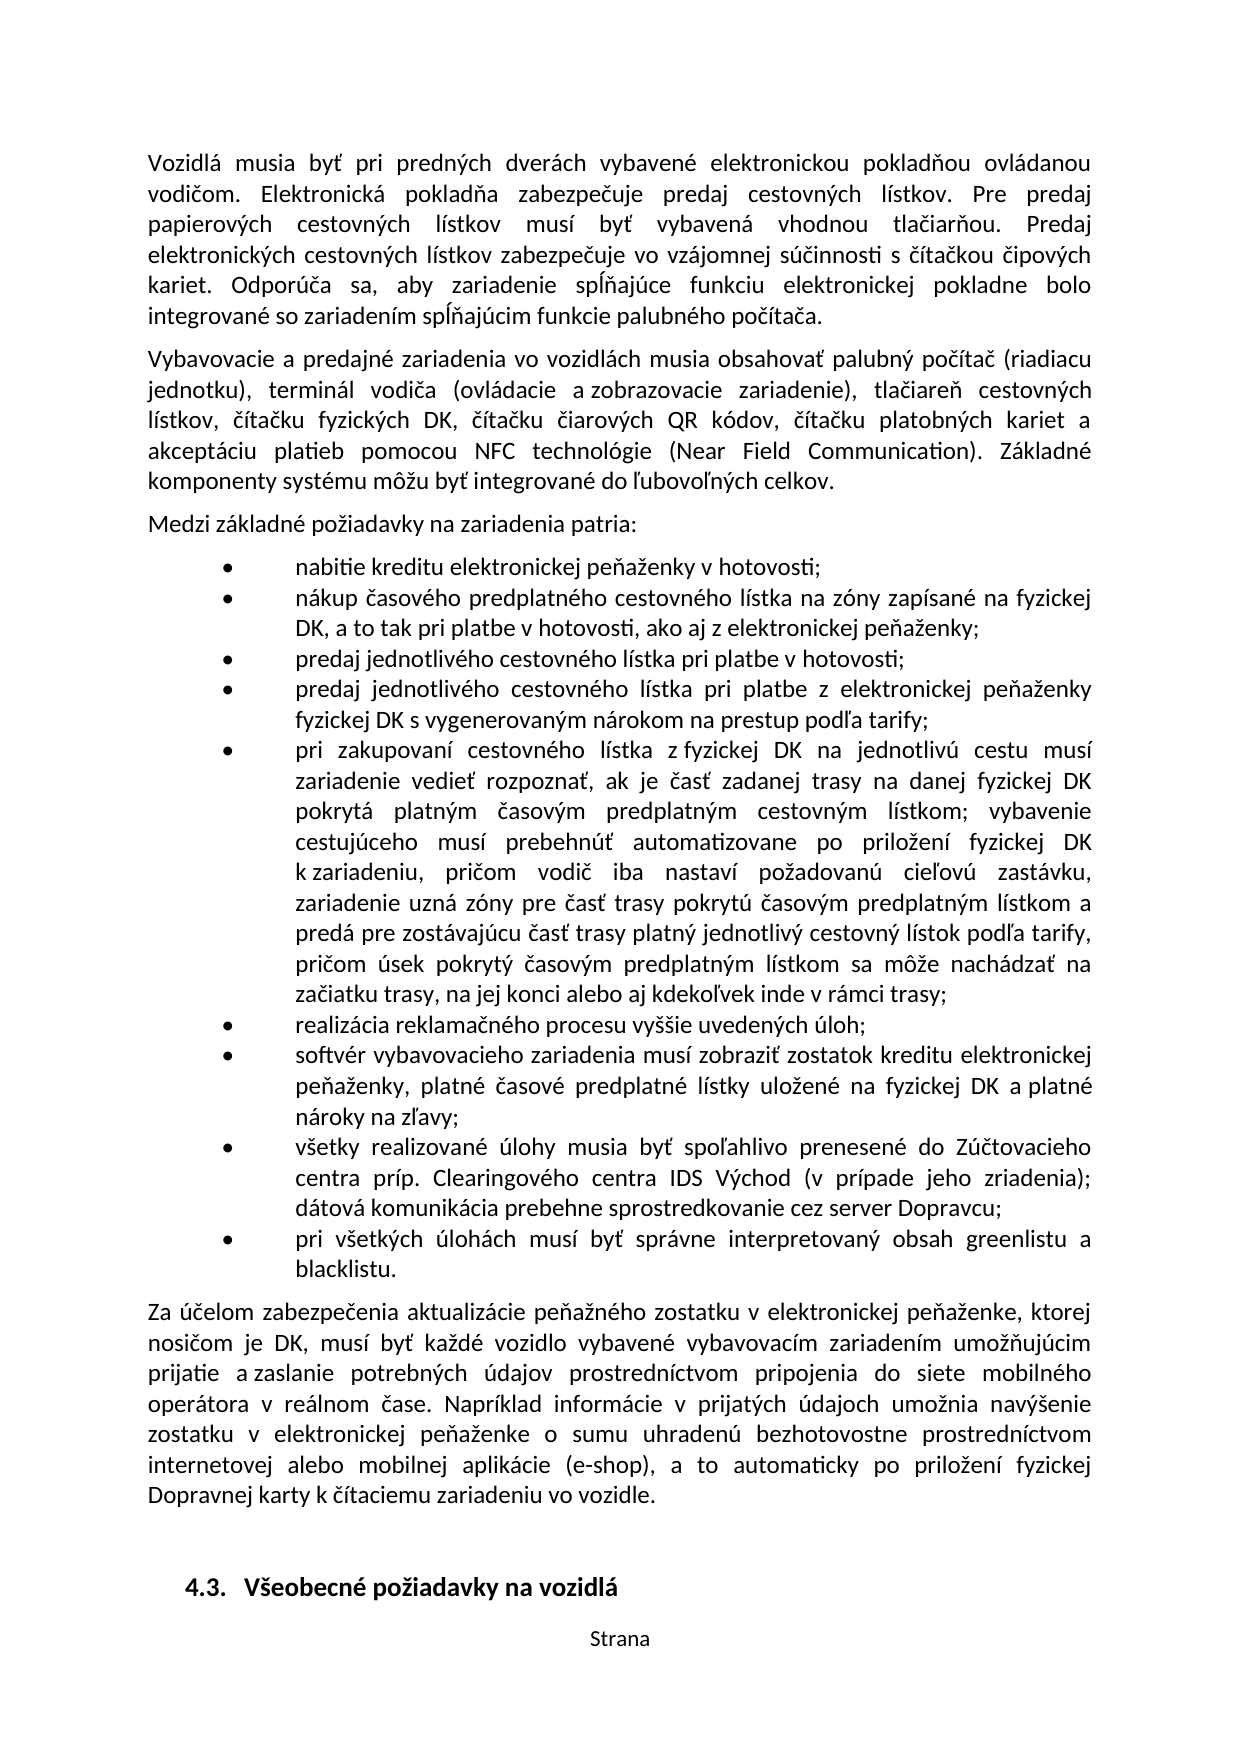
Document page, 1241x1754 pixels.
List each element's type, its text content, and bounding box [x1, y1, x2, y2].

text Vozidlá musia byť pri predných dverách vybavené elektronickou pokladňou ovládanou vodičom. Elektronická pokladňa zabezpečuje predaj cestovných lístkov. Pre predaj papierových cestovných lístkov musí byť vybavená vhodnou tlačiarňou. Predaj elektronických cestovných lístkov zabezpečuje vo vzájomnej súčinnosti s čítačkou čipových kariet. Odporúča sa, aby zariadenie spĺňajúce funkciu elektronickej pokladne bolo integrované so zariadením spĺňajúcim funkcie palubného počítača. [148, 148, 1093, 331]
text Medzi základné požiadavky na zariadenia patria: [148, 508, 1093, 539]
text Vybavovacie a predajné zariadenia vo vozidlách musia obsahovať palubný počítač (riadiacu jednotku), terminál vodiča (ovládacie a zobrazovacie zariadenie), tlačiareň cestovných lístkov, čítačku fyzických DK, čítačku čiarových QR kódov, čítačku platobných kariet a akceptáciu platieb pomocou NFC technológie (Near Field Communication). Základné komponenty systému môžu byť integrované do ľubovoľných celkov. [148, 343, 1093, 496]
text • softvér vybavovacieho zariadenia musí zobraziť zostatok kreditu elektronickej peňaženky, platné časové predplatné lístky uložené na fyzickej DK a platné nároky na zľavy; [221, 1040, 1093, 1131]
text • pri zakupovaní cestovného lístka z fyzickej DK na jednotlivú cestu musí zariadenie vedieť rozpoznať, ak je časť zadanej trasy na danej fyzickej DK pokrytá platným časovým predplatným cestovným lístkom; vybavenie cestujúceho musí prebehnúť automatizovane po priložení fyzickej DK k zariadeniu, pričom vodič iba nastaví požadovanú cieľovú zastávku, zariadenie uzná zóny pre časť trasy pokrytú časovým predplatným lístkom a predá pre zostávajúcu časť trasy platný jednotlivý cestovný lístok podľa tarify, pričom úsek pokrytý časovým predplatným lístkom sa môže nachádzať na začiatku trasy, na jej konci alebo aj kdekoľvek inde v rámci trasy; [221, 734, 1093, 1009]
text • nákup časového predplatného cestovného lístka na zóny zapísané na fyzickej DK, a to tak pri platbe v hotovosti, ako aj z elektronickej peňaženky; [221, 582, 1093, 643]
text • všetky realizované úlohy musia byť spoľahlivo prenesené do Zúčtovacieho centra príp. Clearingového centra IDS Východ (v prípade jeho zriadenia); dátová komunikácia prebehne sprostredkovanie cez server Dopravcu; [221, 1131, 1093, 1223]
subtitle Všeobecné požiadavky na vozidlá [185, 1570, 1093, 1603]
text Za účelom zabezpečenia aktualizácie peňažného zostatku v elektronickej peňaženke, ktorej nosičom je DK, musí byť každé vozidlo vybavené vybavovacím zariadením umožňujúcim prijatie a zaslanie potrebných údajov prostredníctvom pripojenia do siete mobilného operátora v reálnom čase. Napríklad informácie v prijatých údajoch umožnia navýšenie zostatku v elektronickej peňaženke o sumu uhradenú bezhotovostne prostredníctvom internetovej alebo mobilnej aplikácie (e-shop), a to automaticky po priložení fyzickej Dopravnej karty k čítaciemu zariadeniu vo vozidle. [148, 1296, 1093, 1510]
text • nabitie kreditu elektronickej peňaženky v hotovosti; [148, 551, 1093, 582]
text • predaj jednotlivého cestovného lístka pri platbe z elektronickej peňaženky fyzickej DK s vygenerovaným nárokom na prestup podľa tarify; [221, 673, 1093, 734]
text • pri všetkých úlohách musí byť správne interpretovaný obsah greenlistu a blacklistu. [221, 1223, 1093, 1284]
text • predaj jednotlivého cestovného lístka pri platbe v hotovosti; [148, 643, 1093, 673]
text • realizácia reklamačného procesu vyššie uvedených úloh; [148, 1009, 1093, 1040]
